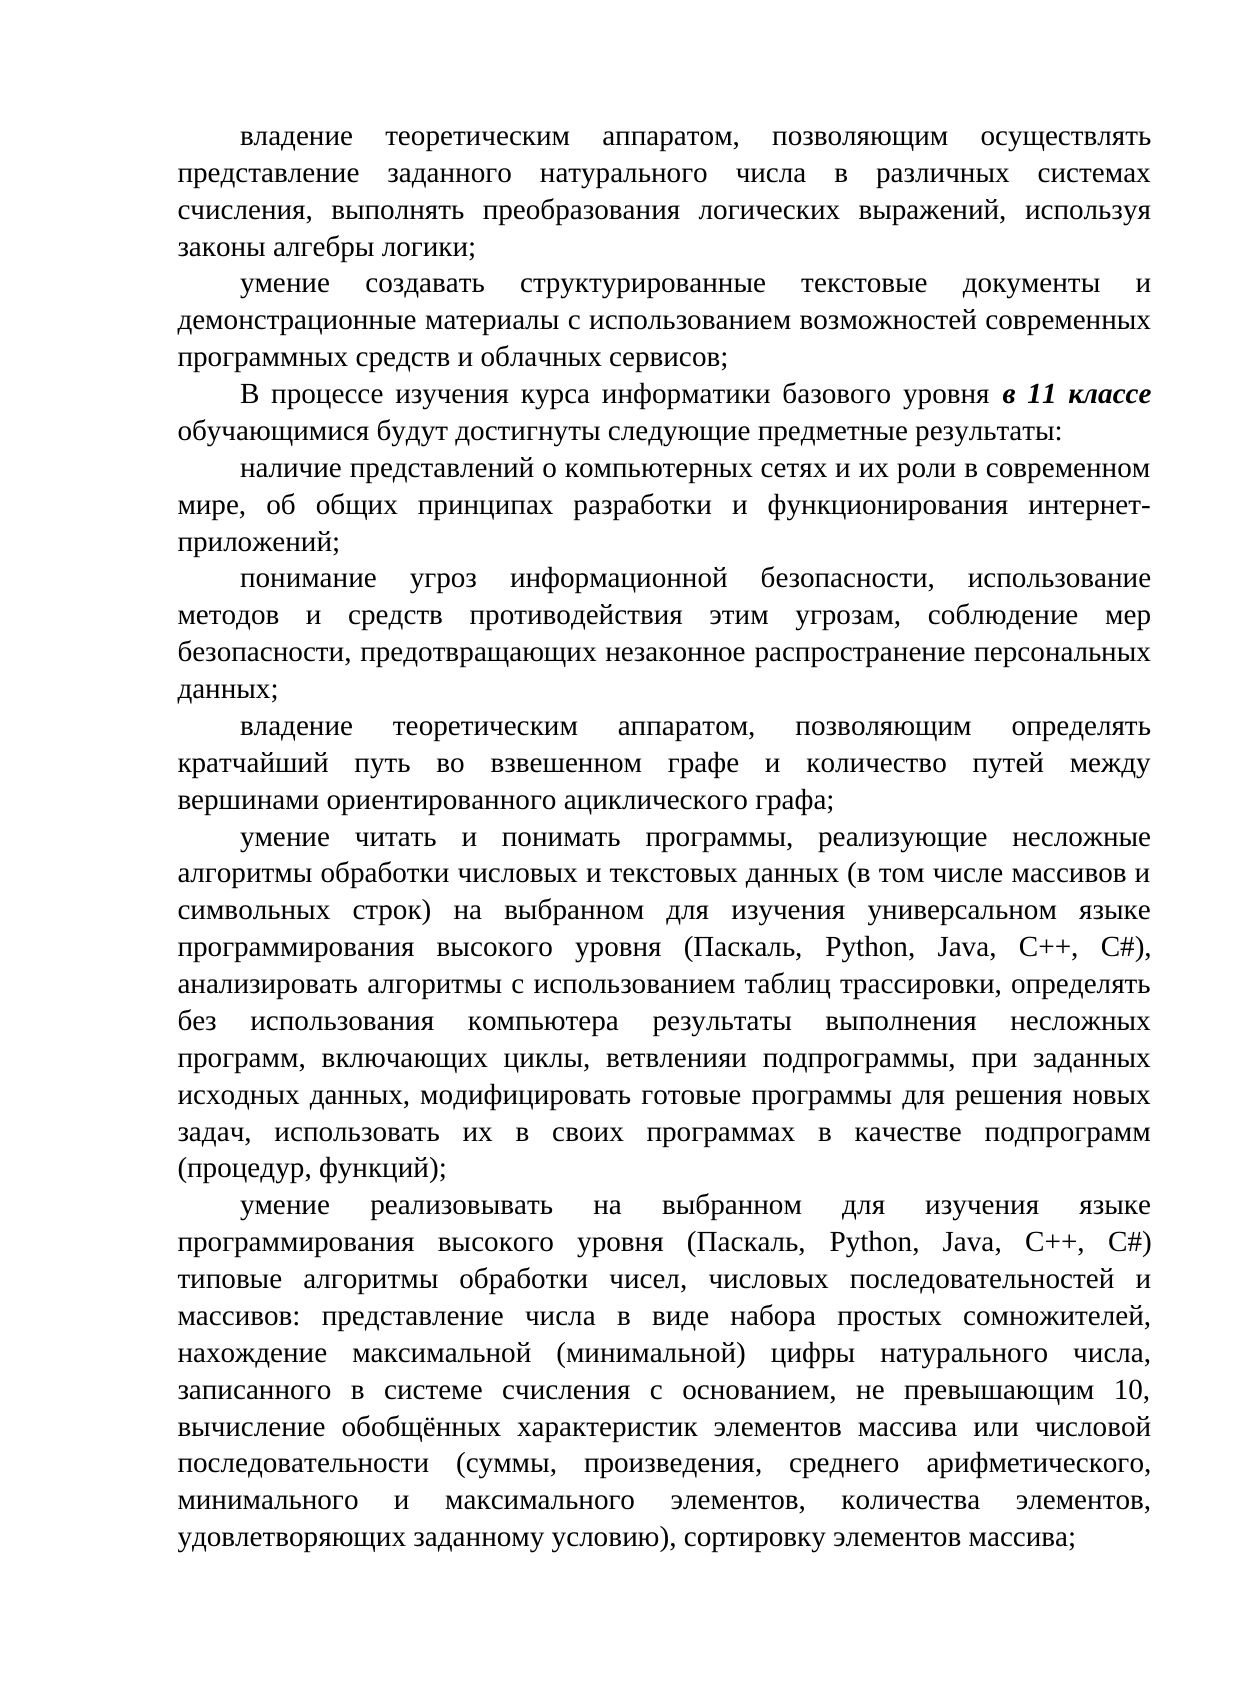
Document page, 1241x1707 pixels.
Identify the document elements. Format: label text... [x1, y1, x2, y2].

text умение создавать структурированные текстовые документы и демонстрационные материалы с использованием возможностей современных программных средств и облачных сервисов; [177, 266, 1152, 373]
text В процессе изучения курса информатики базового уровня в 11 классе обучающимися будут достигнуты следующие предметные результаты: [177, 376, 1152, 447]
text наличие представлений о компьютерных сетях и их роли в современном мире, об общих принципах разработки и функционирования интернет-приложений; [177, 450, 1152, 557]
text владение теоретическим аппаратом, позволяющим осуществлять представление заданного натурального числа в различных системах счисления, выполнять преобразования логических выражений, используя законы алгебры логики; [177, 118, 1152, 262]
text владение теоретическим аппаратом, позволяющим определять кратчайший путь во взвешенном графе и количество путей между вершинами ориентированного ациклического графа; [177, 708, 1152, 815]
text умение читать и понимать программы, реализующие несложные алгоритмы обработки числовых и текстовых данных (в том числе массивов и символьных строк) на выбранном для изучения универсальном языке программирования высокого уровня (Паскаль, Python, Java, C++, C#), анализировать алгоритмы с использованием таблиц трассировки, определять без использования компьютера результаты выполнения несложных программ, включающих циклы, ветвленияи подпрограммы, при заданных исходных данных, модифицировать готовые программы для решения новых задач, использовать их в своих программах в качестве подпрограмм (процедур, функций); [177, 819, 1152, 1184]
text умение реализовывать на выбранном для изучения языке программирования высокого уровня (Паскаль, Python, Java, C++, C#) типовые алгоритмы обработки чисел, числовых последовательностей и массивов: представление числа в виде набора простых сомножителей, нахождение максимальной (минимальной) цифры натурального числа, записанного в системе счисления с основанием, не превышающим 10, вычисление обобщённых характеристик элементов массива или числовой последовательности (суммы, произведения, среднего арифметического, минимального и максимального элементов, количества элементов, удовлетворяющих заданному условию), сортировку элементов массива; [177, 1187, 1152, 1553]
text понимание угроз информационной безопасности, использование методов и средств противодействия этим угрозам, соблюдение мер безопасности, предотвращающих незаконное распространение персональных данных; [177, 561, 1152, 705]
